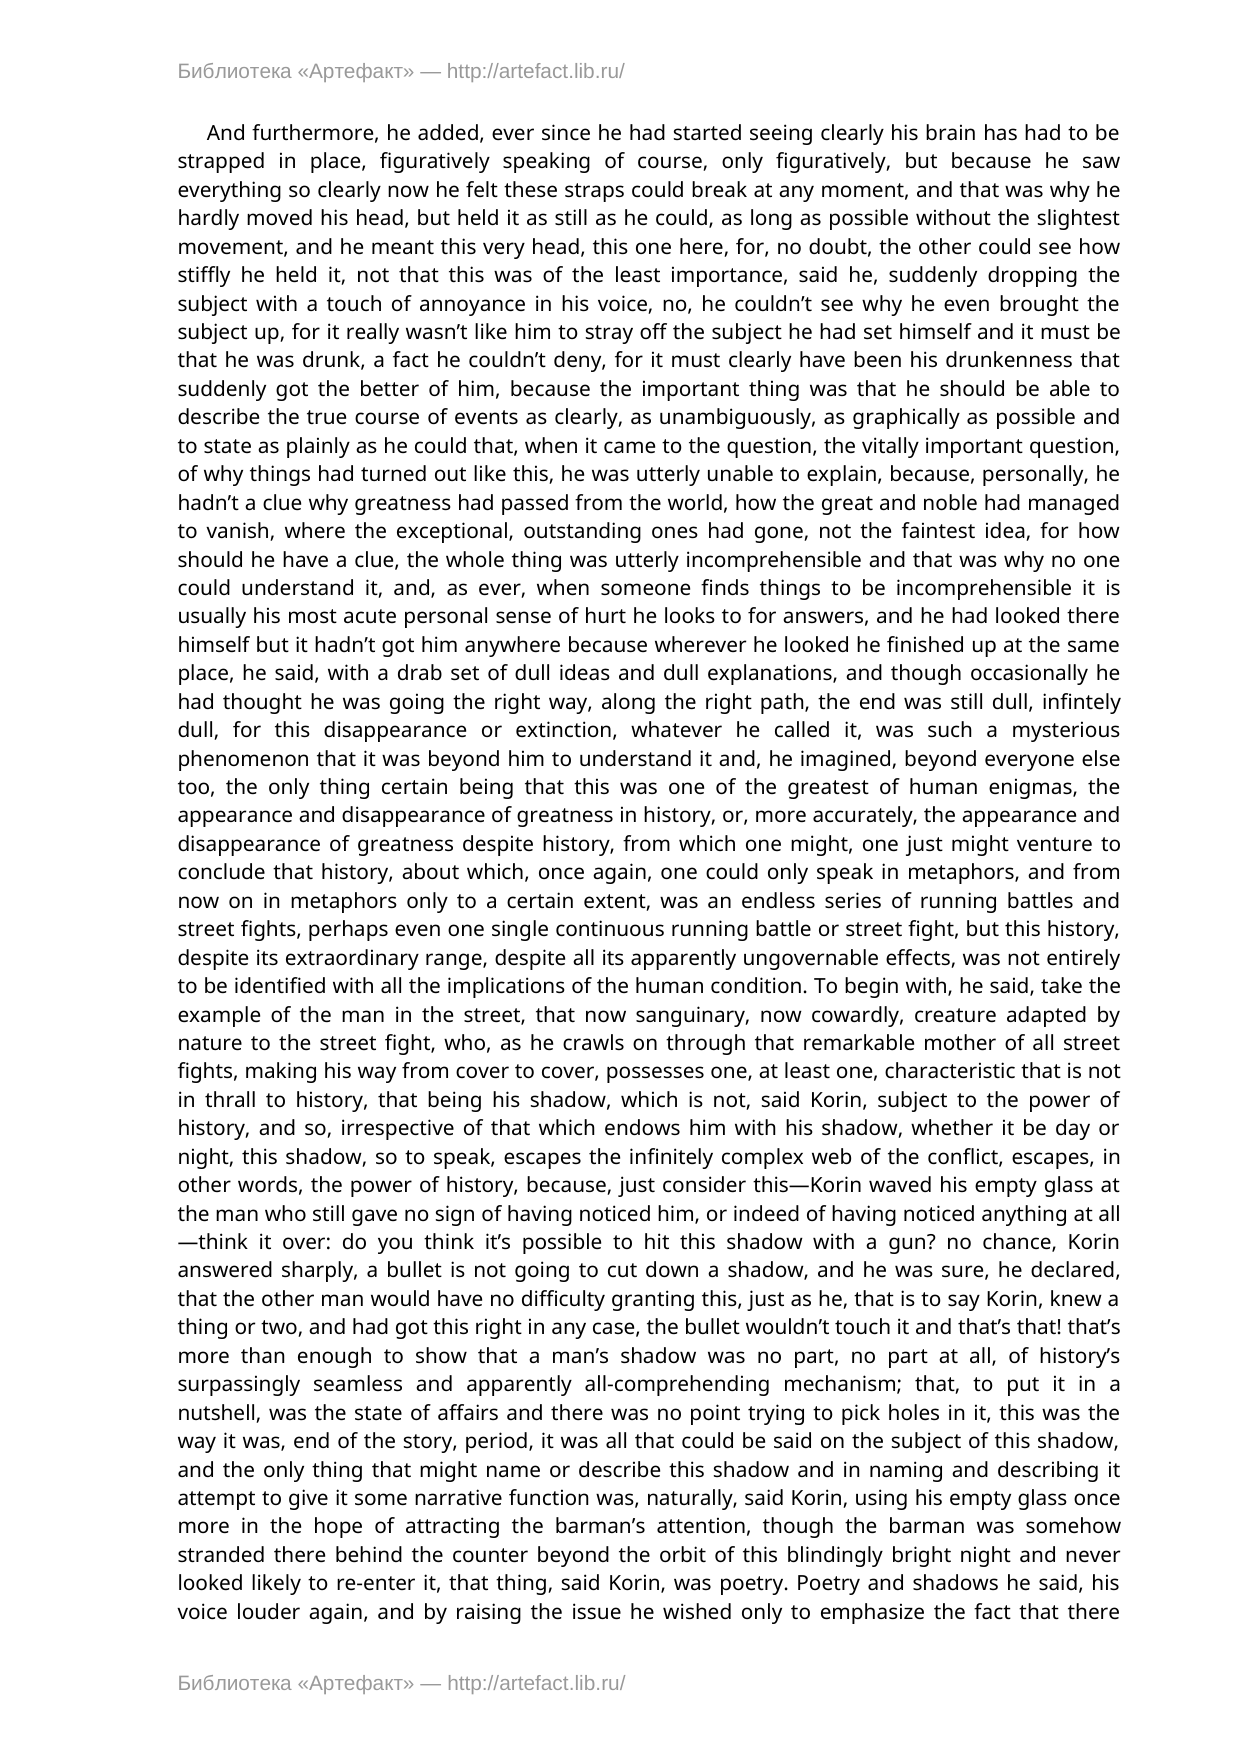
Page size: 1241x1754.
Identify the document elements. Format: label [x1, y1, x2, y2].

text [177, 118, 1122, 1625]
